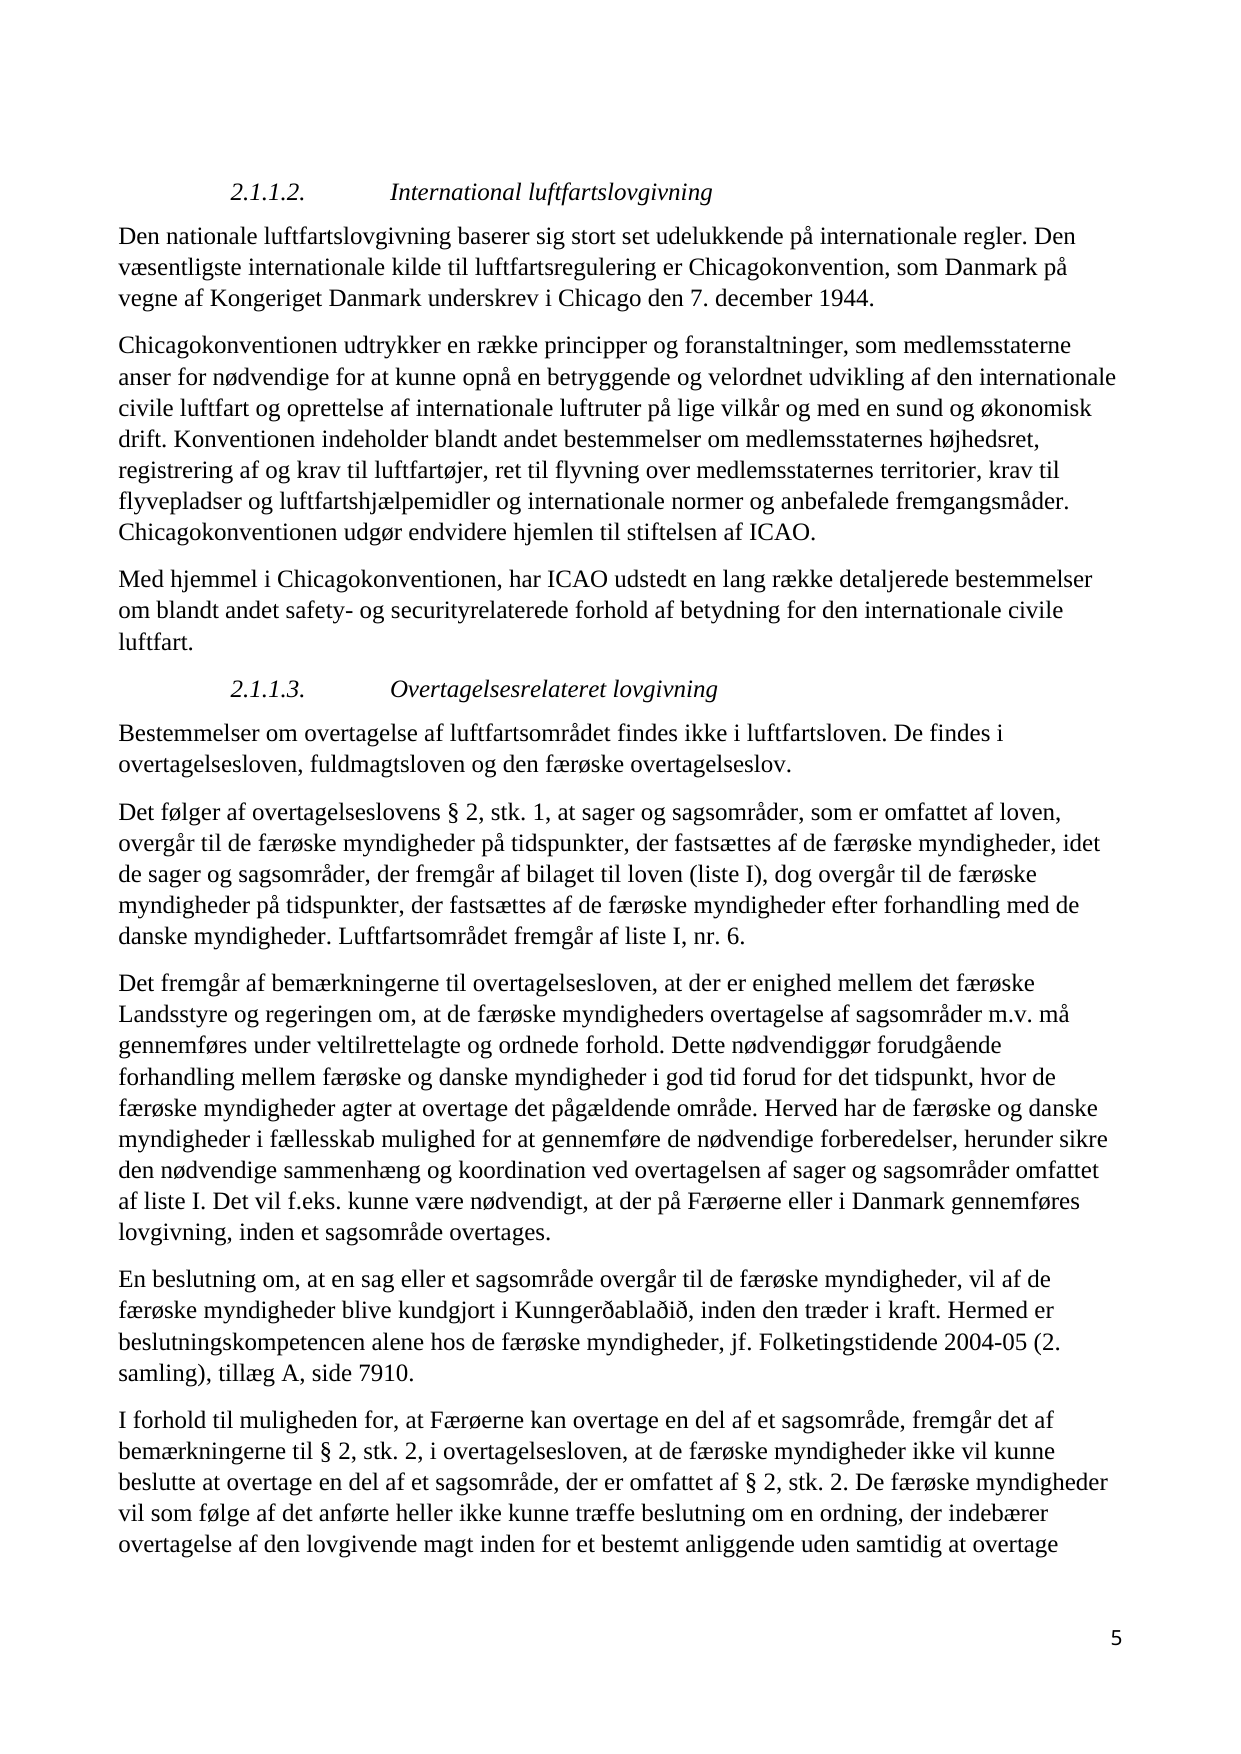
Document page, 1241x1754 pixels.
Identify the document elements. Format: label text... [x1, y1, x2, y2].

text Den nationale luftfartslovgivning baserer sig stort set udelukkende på internationale regler. Den væsentligste internationale kilde til luftfartsregulering er Chicagokonvention, som Danmark på vegne af Kongeriget Danmark underskrev i Chicago den 7. december 1944. [118, 221, 1122, 312]
subtitle Overtagelsesrelateret lovgivning [230, 674, 1122, 703]
text Det fremgår af bemærkningerne til overtagelsesloven, at der er enighed mellem det færøske Landsstyre og regeringen om, at de færøske myndigheders overtagelse af sagsområder m.v. må gennemføres under veltilrettelagte og ordnede forhold. Dette nødvendiggør forudgående forhandling mellem færøske og danske myndigheder i god tid forud for det tidspunkt, hvor de færøske myndigheder agter at overtage det pågældende område. Herved har de færøske og danske myndigheder i fællesskab mulighed for at gennemføre de nødvendige forberedelser, herunder sikre den nødvendige sammenhæng og koordination ved overtagelsen af sager og sagsområder omfattet af liste I. Det vil f.eks. kunne være nødvendigt, at der på Færøerne eller i Danmark gennemføres lovgivning, inden et sagsområde overtages. [118, 968, 1122, 1246]
text Det følger af overtagelseslovens § 2, stk. 1, at sager og sagsområder, som er omfattet af loven, overgår til de færøske myndigheder på tidspunkter, der fastsættes af de færøske myndigheder, idet de sager og sagsområder, der fremgår af bilaget til loven (liste I), dog overgår til de færøske myndigheder på tidspunkter, der fastsættes af de færøske myndigheder efter forhandling med de danske myndigheder. Luftfartsområdet fremgår af liste I, nr. 6. [118, 797, 1122, 949]
text Med hjemmel i Chicagokonventionen, har ICAO udstedt en lang række detaljerede bestemmelser om blandt andet safety- og securityrelaterede forhold af betydning for den internationale civile luftfart. [118, 564, 1122, 655]
text Bestemmelser om overtagelse af luftfartsområdet findes ikke i luftfartsloven. De findes i overtagelsesloven, fuldmagtsloven og den færøske overtagelseslov. [118, 718, 1122, 778]
text En beslutning om, at en sag eller et sagsområde overgår til de færøske myndigheder, vil af de færøske myndigheder blive kundgjort i Kunngerðablaðið, inden den træder i kraft. Hermed er beslutningskompetencen alene hos de færøske myndigheder, jf. Folketingstidende 2004-05 (2. samling), tillæg A, side 7910. [118, 1264, 1122, 1386]
subtitle International luftfartslovgivning [230, 177, 1122, 206]
text Chicagokonventionen udtrykker en række principper og foranstaltninger, som medlemsstaterne anser for nødvendige for at kunne opnå en betryggende og velordnet udvikling af den internationale civile luftfart og oprettelse af internationale luftruter på lige vilkår og med en sund og økonomisk drift. Konventionen indeholder blandt andet bestemmelser om medlemsstaternes højhedsret, registrering af og krav til luftfartøjer, ret til flyvning over medlemsstaternes territorier, krav til flyvepladser og luftfartshjælpemidler og internationale normer og anbefalede fremgangsmåder. Chicagokonventionen udgør endvidere hjemlen til stiftelsen af ICAO. [118, 331, 1122, 546]
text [118, 1405, 1122, 1558]
